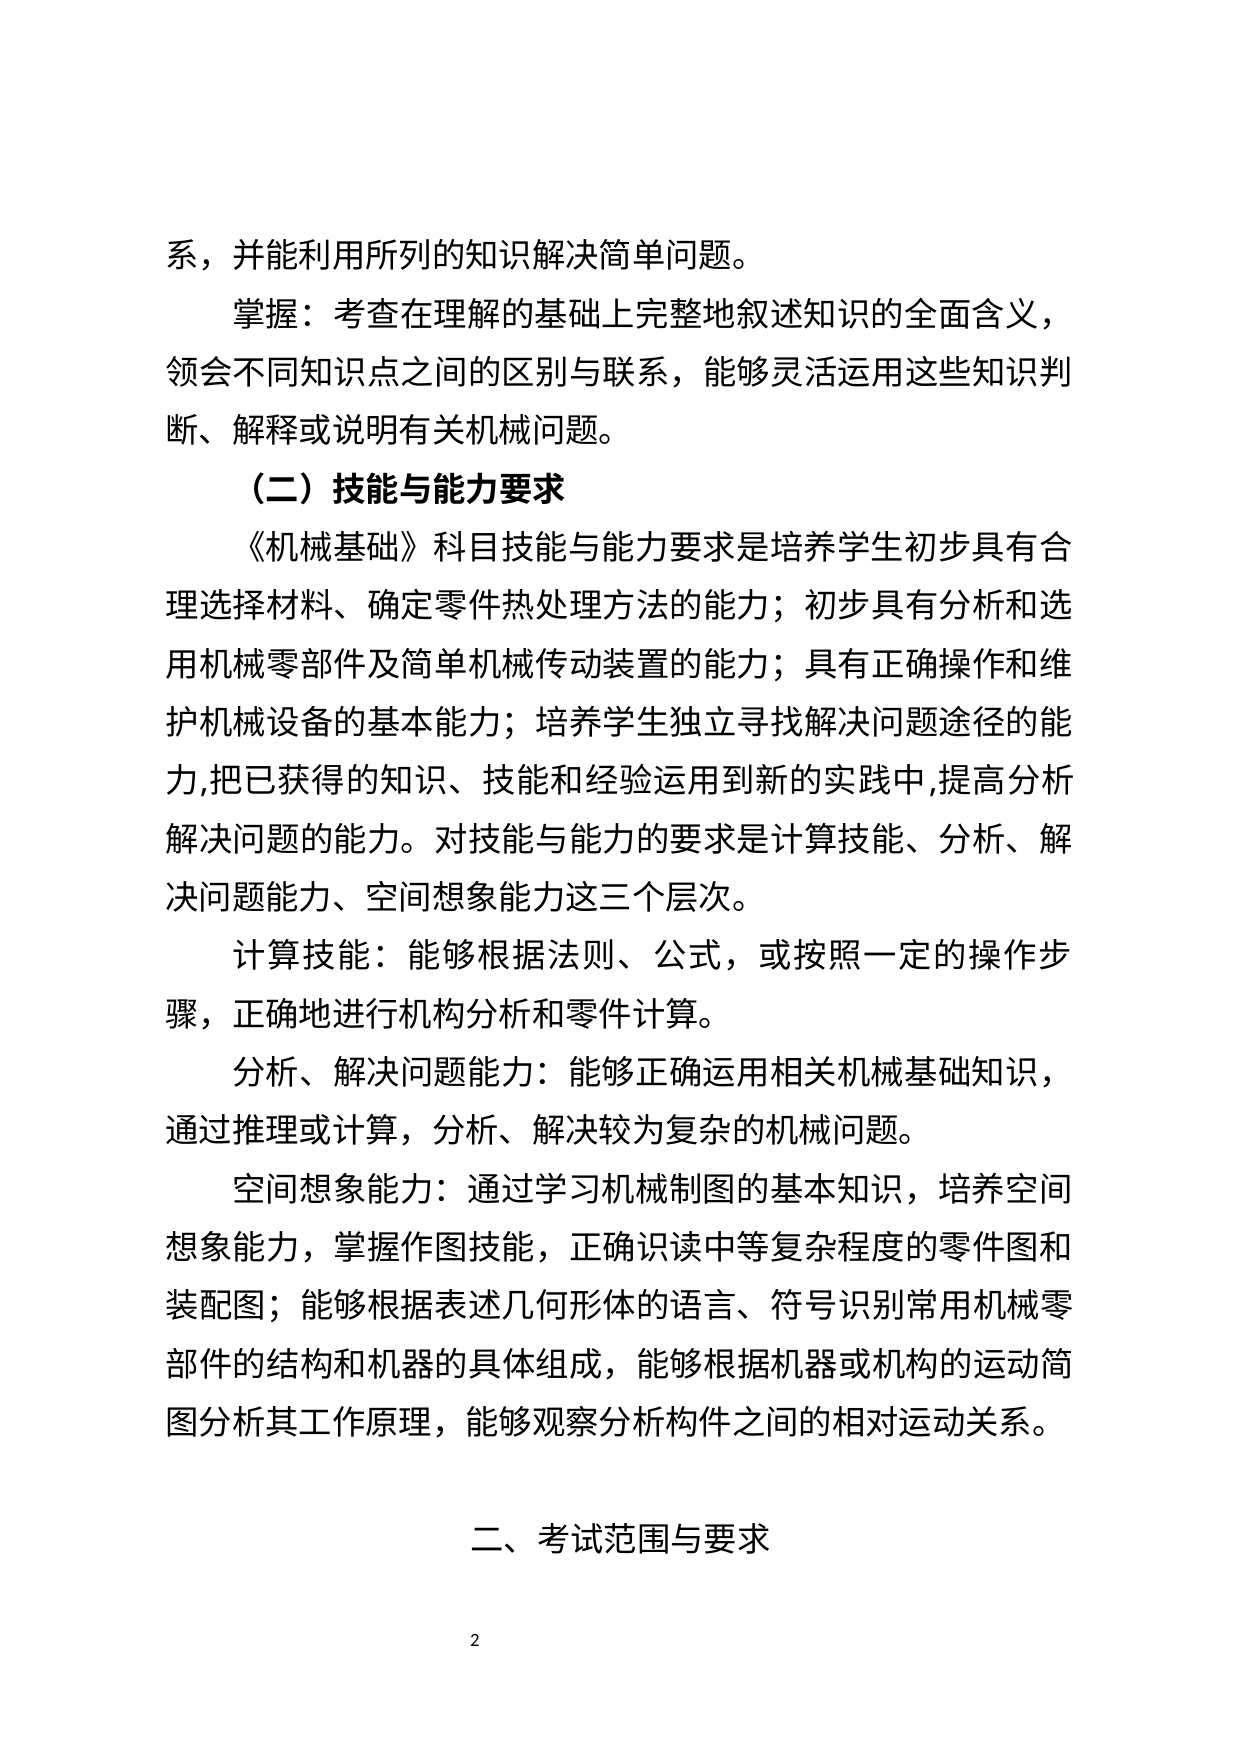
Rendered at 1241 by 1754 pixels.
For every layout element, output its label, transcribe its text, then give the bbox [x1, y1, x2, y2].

text 分析、解决问题能力：能够正确运用相关机械基础知识，通过推理或计算，分析、解决较为复杂的机械问题。 [165, 1038, 1075, 1154]
text 《机械基础》科目技能与能力要求是培养学生初步具有合理选择材料、确定零件热处理方法的能力；初步具有分析和选用机械零部件及简单机械传动装置的能力；具有正确操作和维护机械设备的基本能力；培养学生独立寻找解决问题途径的能力,把已获得的知识、技能和经验运用到新的实践中,提高分析解决问题的能力。对技能与能力的要求是计算技能、分析、解决问题能力、空间想象能力这三个层次。 [165, 513, 1075, 921]
text 掌握：考查在理解的基础上完整地叙述知识的全面含义，领会不同知识点之间的区别与联系，能够灵活运用这些知识判断、解释或说明有关机械问题。 [165, 279, 1075, 454]
text （二）技能与能力要求 [165, 454, 1075, 513]
text 计算技能：能够根据法则、公式，或按照一定的操作步骤，正确地进行机构分析和零件计算。 [165, 921, 1075, 1038]
text 空间想象能力：通过学习机械制图的基本知识，培养空间想象能力，掌握作图技能，正确识读中等复杂程度的零件图和装配图；能够根据表述几何形体的语言、符号识别常用机械零部件的结构和机器的具体组成，能够根据机器或机构的运动简图分析其工作原理，能够观察分析构件之间的相对运动关系。 [165, 1154, 1075, 1446]
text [165, 221, 1075, 279]
text 二、考试范围与要求 [165, 1504, 1075, 1563]
